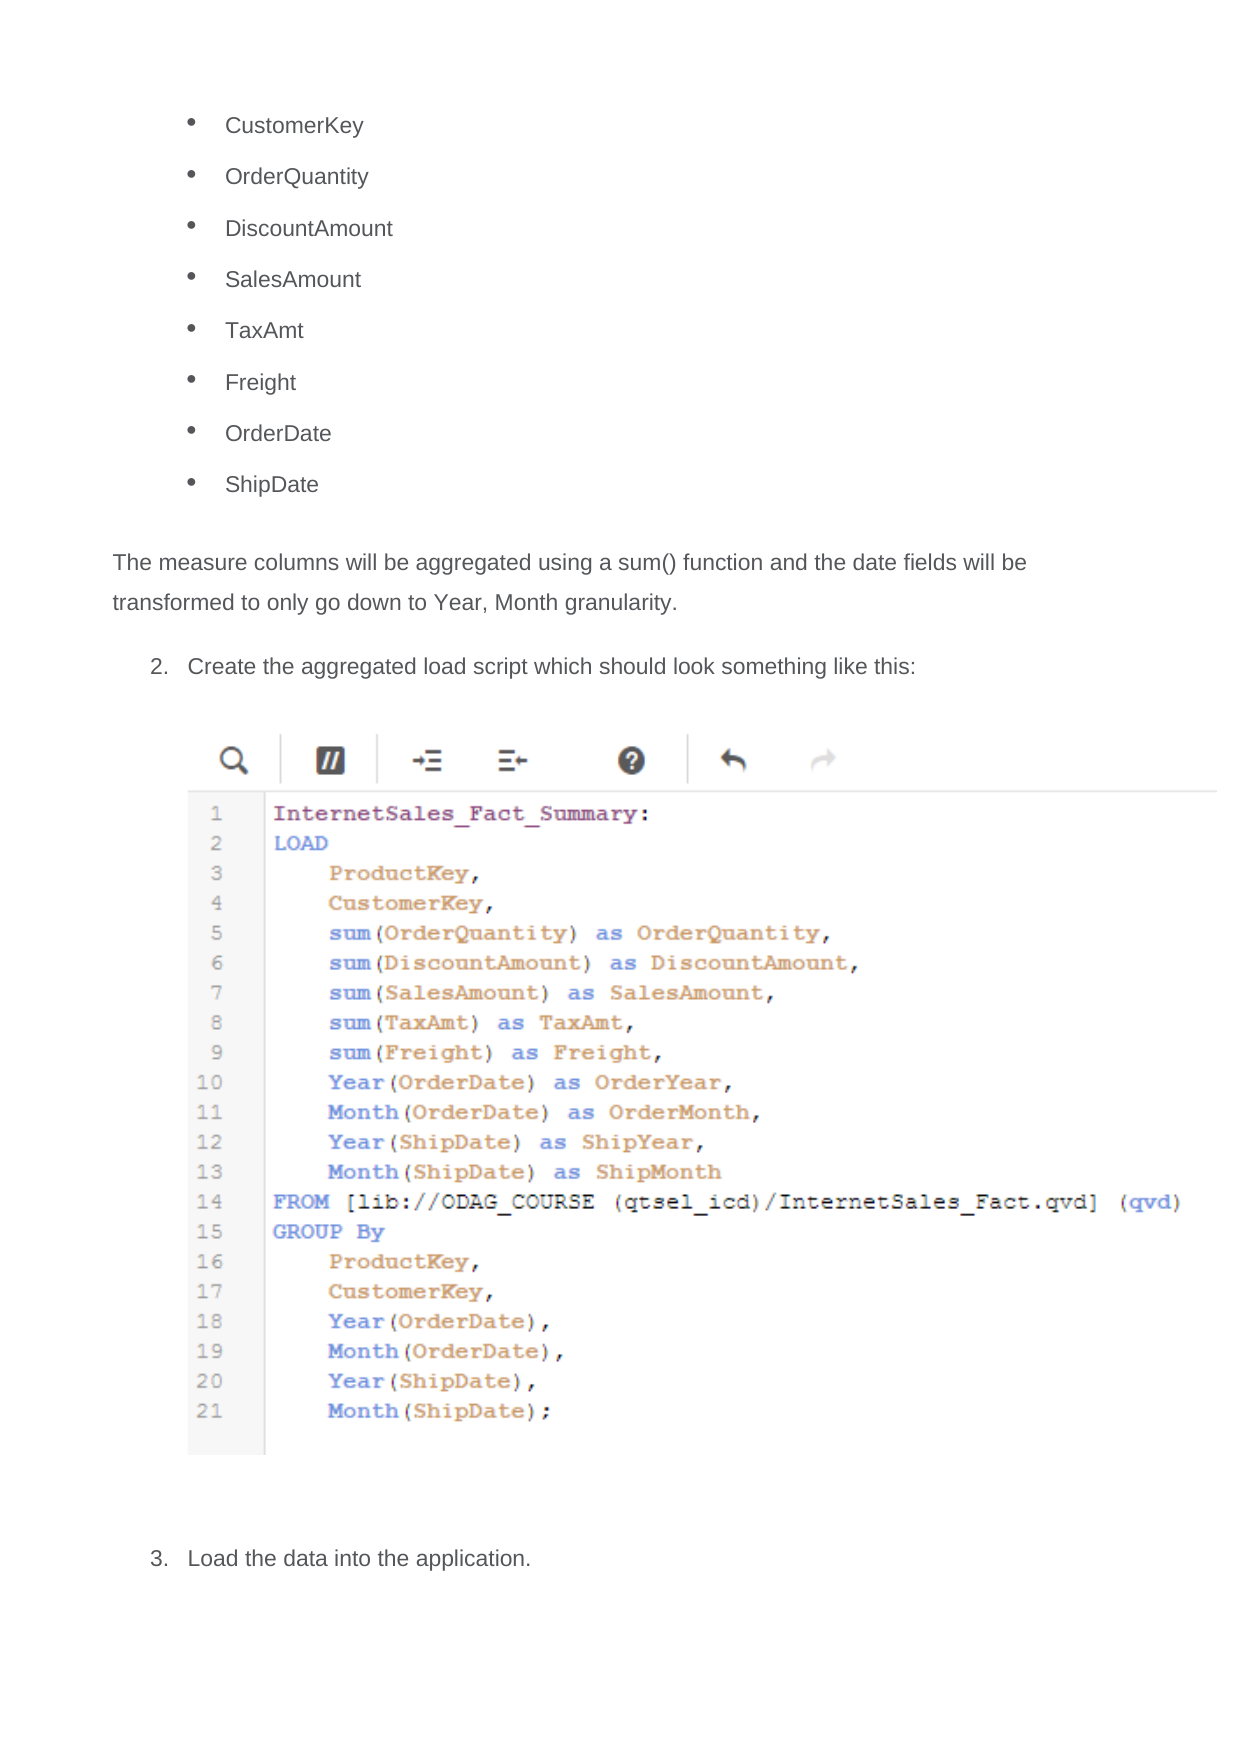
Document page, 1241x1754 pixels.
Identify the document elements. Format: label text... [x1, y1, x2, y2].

list SalesAmount [187, 266, 1128, 292]
list OrderQuantity [187, 163, 1128, 190]
list ShipDate [187, 471, 1128, 524]
picture [187, 732, 1217, 1455]
list CustomerKey [187, 112, 1128, 138]
list Freight [187, 369, 1128, 395]
list OrderDate [187, 420, 1128, 446]
list Load the data into the application. [150, 1545, 1128, 1572]
list TaxAmt [187, 317, 1128, 344]
list DiscountAmount [187, 215, 1128, 241]
text The measure columns will be aggregated using a sum() function and the date fields will be transformed to only go down to Year, Month granularity. [112, 549, 1128, 615]
